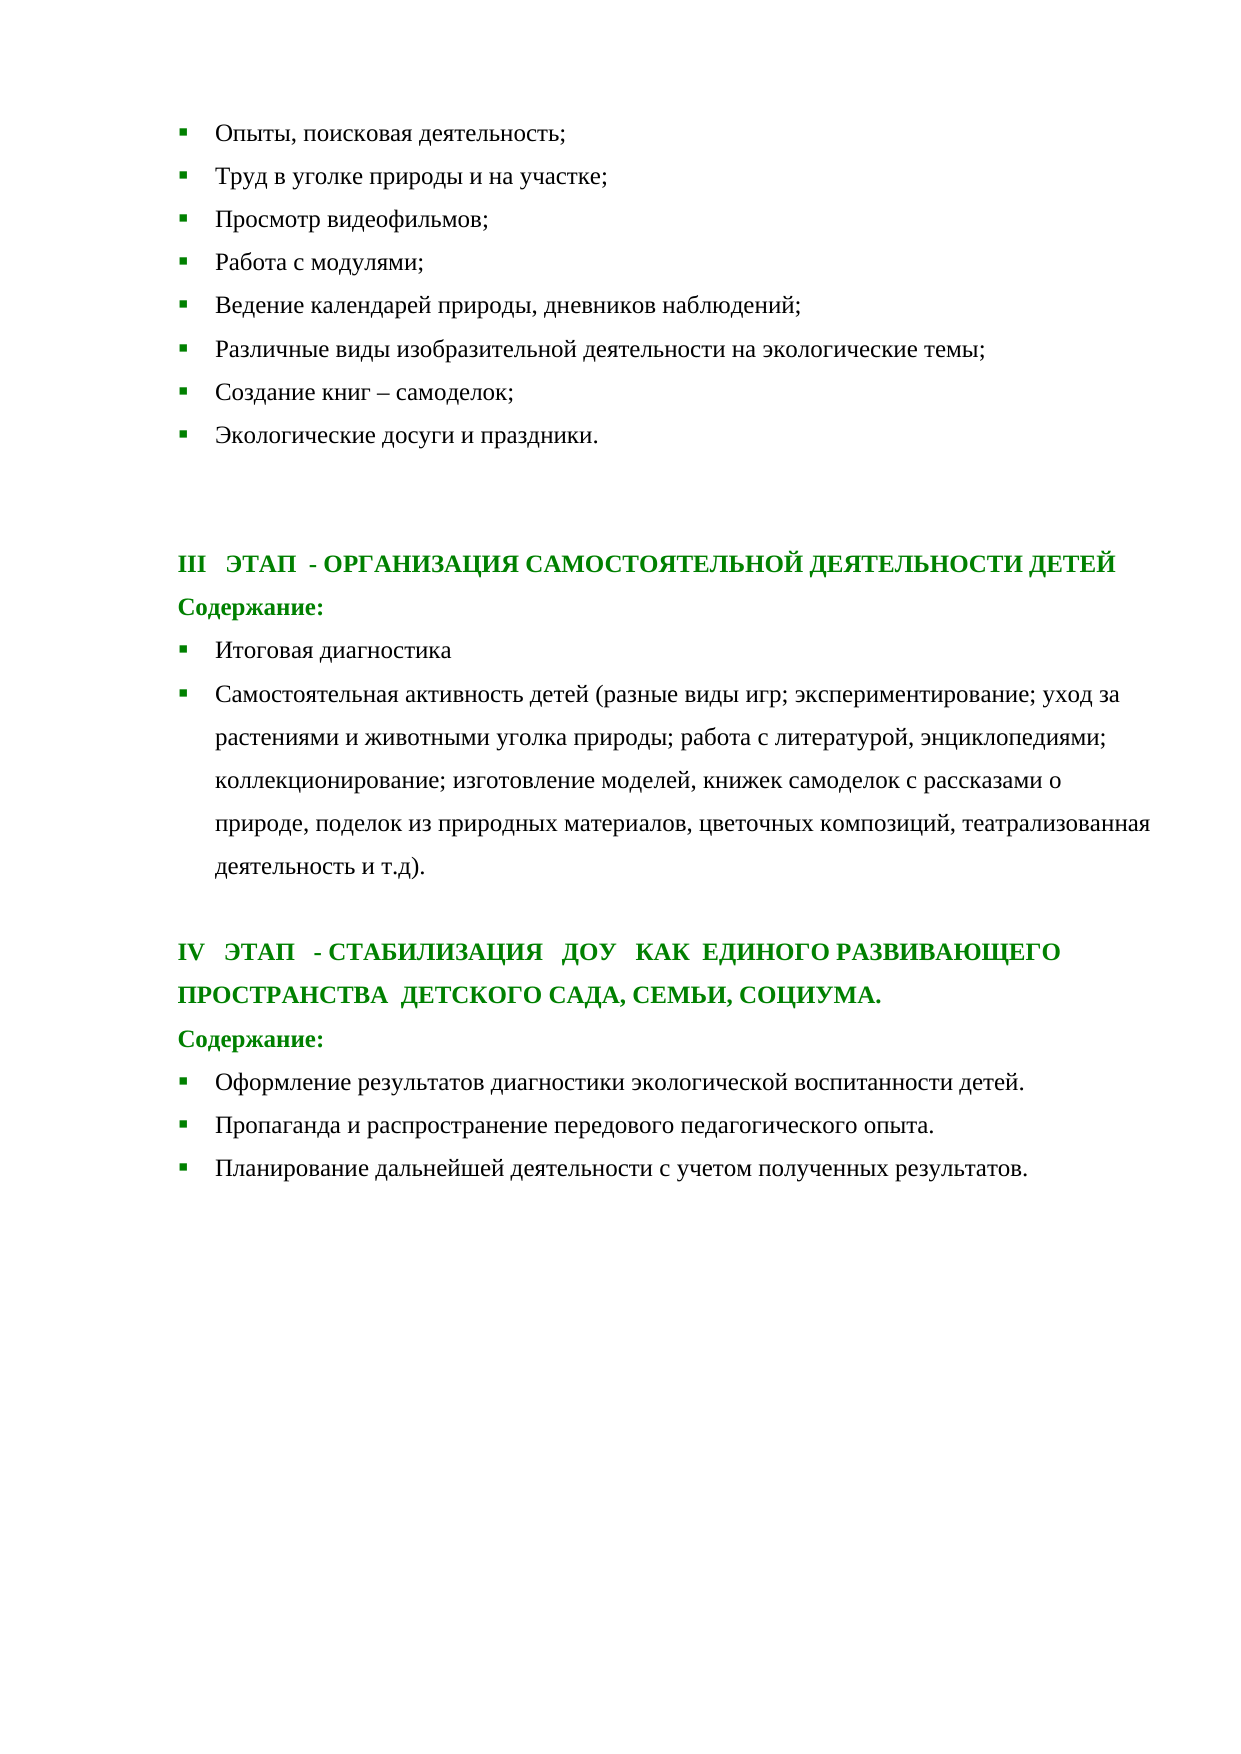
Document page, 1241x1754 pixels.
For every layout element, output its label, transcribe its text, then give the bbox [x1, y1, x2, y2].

list Пропаганда и распространение передового педагогического опыта. [177, 1110, 1152, 1139]
list Планирование дальнейшей деятельности с учетом полученных результатов. [177, 1153, 1152, 1182]
text Содержание: [177, 592, 1152, 621]
list Ведение календарей природы, дневников наблюдений; [177, 291, 1152, 319]
list Оформление результатов диагностики экологической воспитанности детей. [177, 1067, 1152, 1096]
list Экологические досуги и праздники. [177, 420, 1152, 449]
list Труд в уголке природы и на участке; [177, 161, 1152, 190]
list Создание книг – самоделок; [177, 377, 1152, 406]
list Самостоятельная активность детей (разные виды игр; экспериментирование; уход за растениями и животными уголка природы; работа с литературой, энциклопедиями; коллекционирование; изготовление моделей, книжек самоделок с рассказами о природе, поделок из природных материалов, цветочных композиций, театрализованная деятельность и т.д). [177, 679, 1152, 880]
text IV ЭТАП - СТАБИЛИЗАЦИЯ ДОУ КАК ЕДИНОГО РАЗВИВАЮЩЕГО ПРОСТРАНСТВА ДЕТСКОГО САДА, СЕМЬИ, СОЦИУМА. [177, 937, 1152, 1009]
list Итоговая диагностика [177, 636, 1152, 664]
list Различные виды изобразительной деятельности на экологические темы; [177, 334, 1152, 362]
list Опыты, поисковая деятельность; [177, 118, 1152, 147]
text Содержание: [177, 1024, 1152, 1052]
list Просмотр видеофильмов; [177, 204, 1152, 233]
list Работа с модулями; [177, 247, 1152, 276]
text III ЭТАП - ОРГАНИЗАЦИЯ САМОСТОЯТЕЛЬНОЙ ДЕЯТЕЛЬНОСТИ ДЕТЕЙ [177, 549, 1152, 578]
